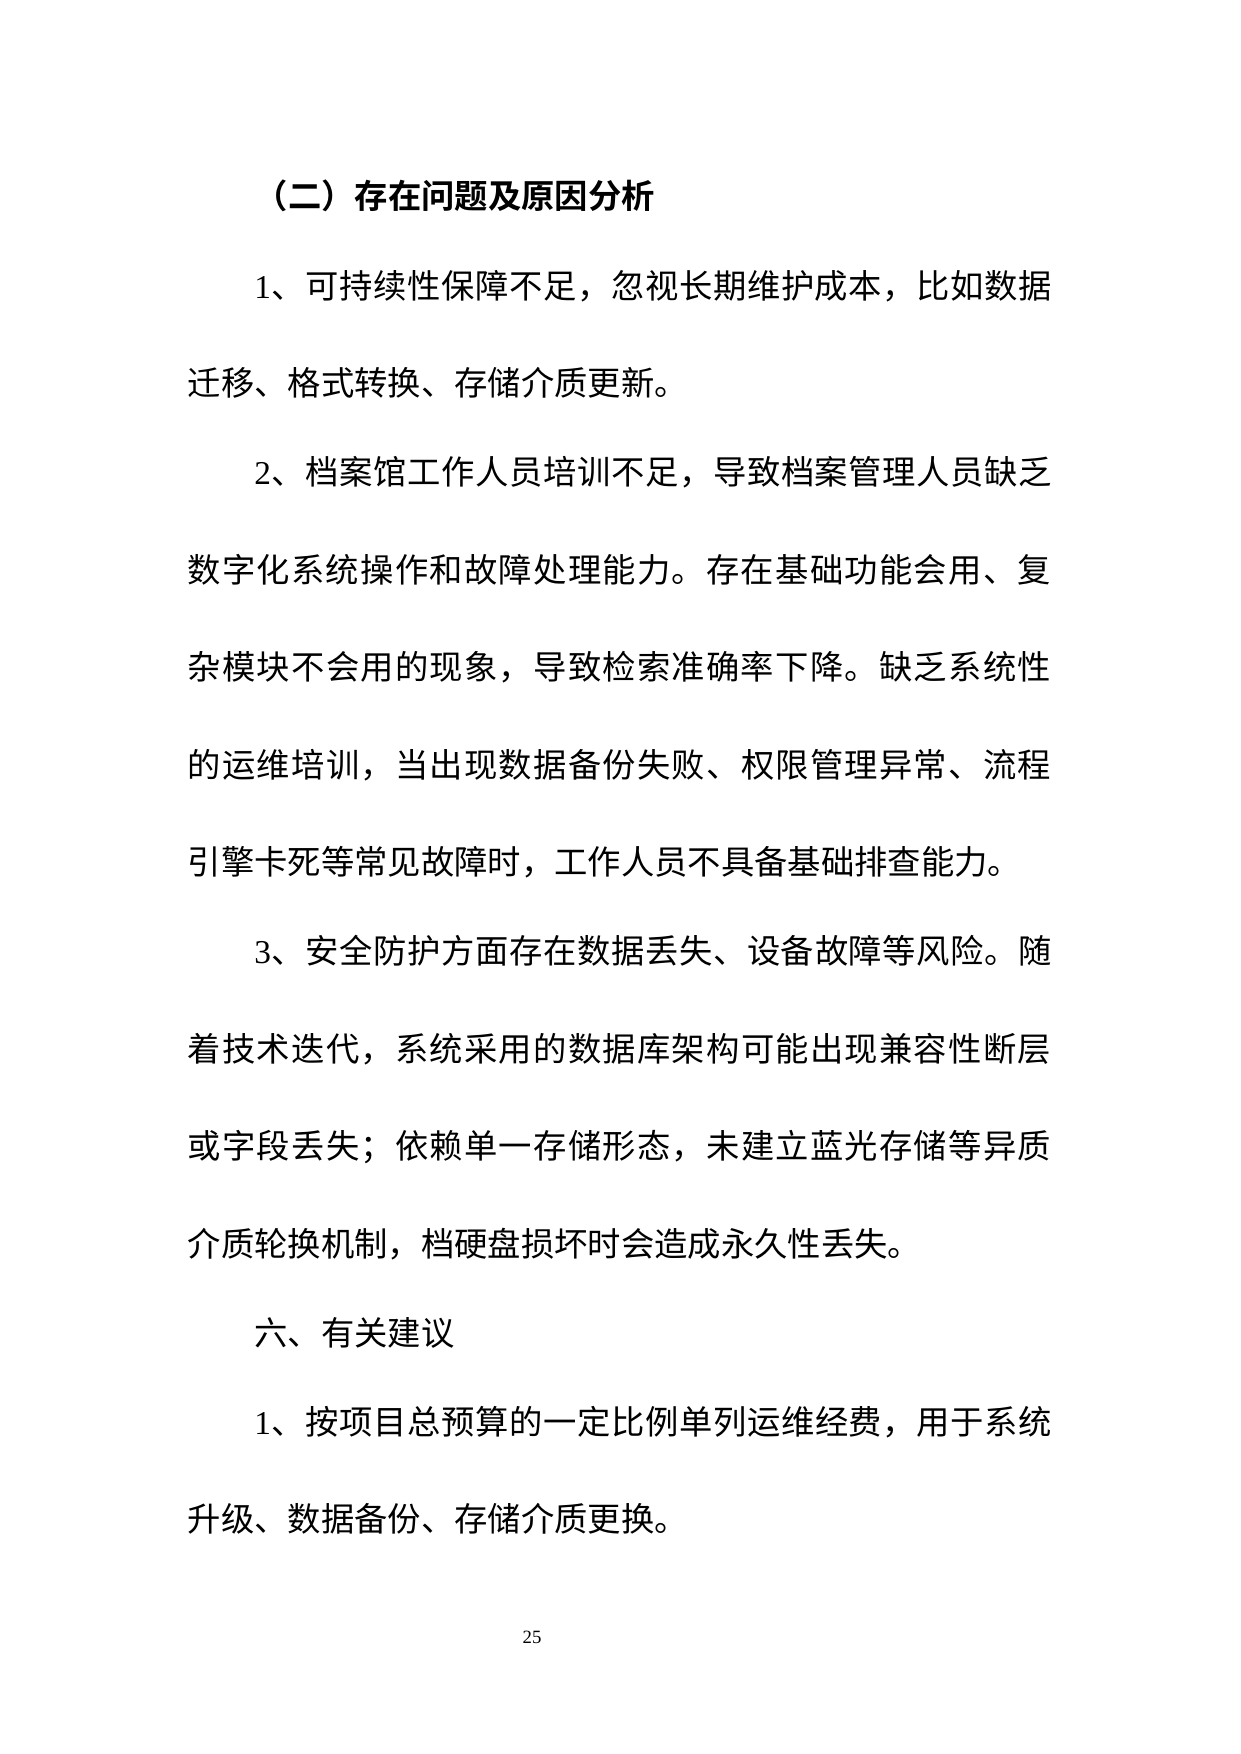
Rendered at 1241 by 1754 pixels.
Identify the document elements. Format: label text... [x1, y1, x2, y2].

text 2、档案馆工作人员培训不足，导致档案管理人员缺乏数字化系统操作和故障处理能力。存在基础功能会用、复杂模块不会用的现象，导致检索准确率下降。缺乏系统性的运维培训，当出现数据备份失败、权限管理异常、流程引擎卡死等常见故障时，工作人员不具备基础排查能力。 [187, 438, 1053, 893]
text 1、按项目总预算的一定比例单列运维经费，用于系统升级、数据备份、存储介质更换。 [187, 1387, 1053, 1550]
text 六、有关建议 [187, 1298, 1053, 1363]
text 1、可持续性保障不足，忽视长期维护成本，比如数据迁移、格式转换、存储介质更新。 [187, 251, 1053, 413]
text 3、安全防护方面存在数据丢失、设备故障等风险。随着技术迭代，系统采用的数据库架构可能出现兼容性断层或字段丢失；依赖单一存储形态，未建立蓝光存储等异质介质轮换机制，档硬盘损坏时会造成永久性丢失。 [187, 917, 1053, 1274]
text （二）存在问题及原因分析 [187, 162, 1053, 227]
